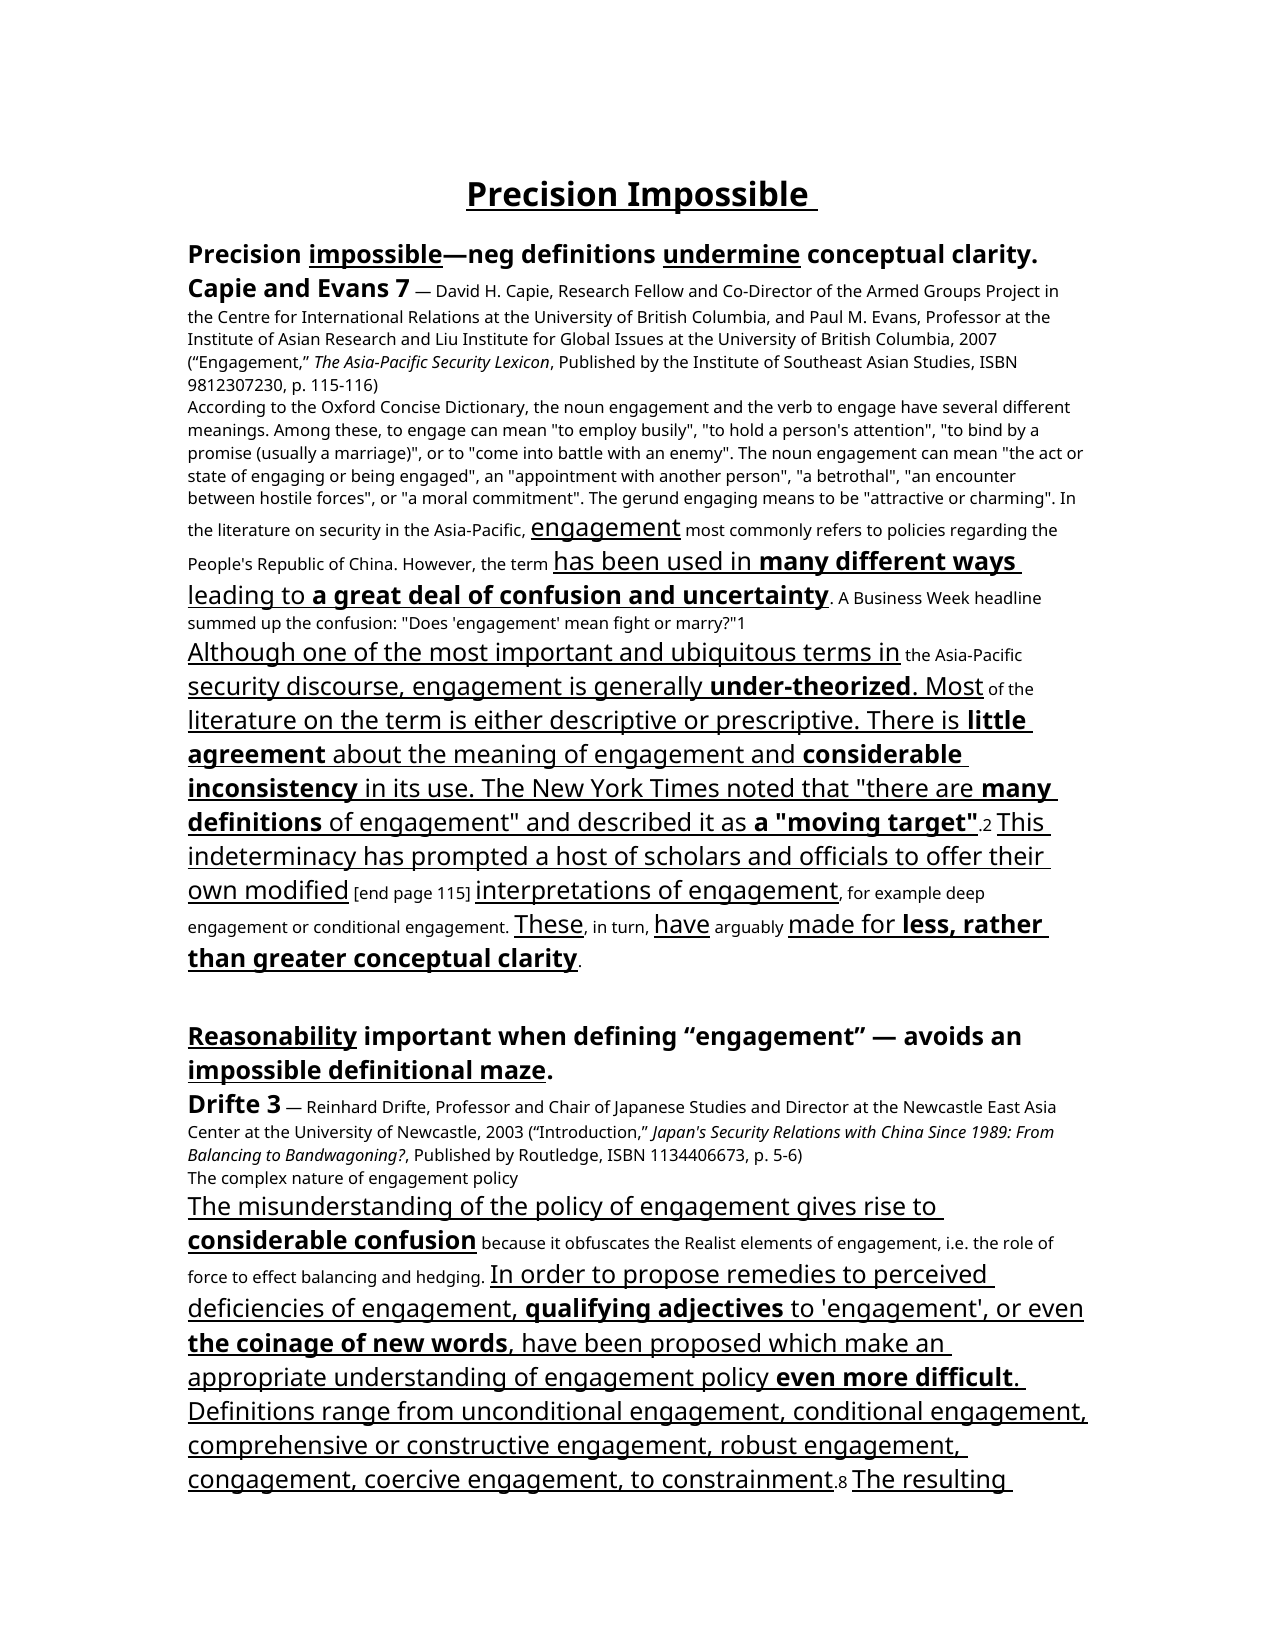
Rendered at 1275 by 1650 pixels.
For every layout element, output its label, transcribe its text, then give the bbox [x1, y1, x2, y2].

text Although one of the most important and ubiquitous terms in the Asia-Pacific security discourse, engagement is generally under-theorized. Most of the literature on the term is either descriptive or prescriptive. There is little agreement about the meaning of engagement and considerable inconsistency in its use. The New York Times noted that "there are many definitions of engagement" and described it as a "moving target".2 This indeterminacy has prompted a host of scholars and officials to offer their own modified [end page 115] interpretations of engagement, for example deep engagement or conditional engagement. These, in turn, have arguably made for less, rather than greater conceptual clarity. [187, 634, 1087, 975]
text According to the Oxford Concise Dictionary, the noun engagement and the verb to engage have several different meanings. Among these, to engage can mean "to employ busily", "to hold a person's attention", "to bind by a promise (usually a marriage)", or to "come into battle with an enemy". The noun engagement can mean "the act or state of engaging or being engaged", an "appointment with another person", "a betrothal", "an encounter between hostile forces", or "a moral commitment". The gerund engaging means to be "attractive or charming". In the literature on security in the Asia-Pacific, engagement most commonly refers to policies regarding the People's Republic of China. However, the term has been used in many different ways leading to a great deal of confusion and uncertainty. A Business Week headline summed up the confusion: "Does 'engagement' mean fight or marry?"1 [187, 396, 1087, 634]
text Capie and Evans 7 — David H. Capie, Research Fellow and Co-Director of the Armed Groups Project in the Centre for International Relations at the University of British Columbia, and Paul M. Evans, Professor at the Institute of Asian Research and Liu Institute for Global Issues at the University of British Columbia, 2007 (“Engagement,” The Asia-Pacific Security Lexicon, Published by the Institute of Southeast Asian Studies, ISBN 9812307230, p. 115-116) [187, 271, 1087, 396]
subtitle Precision impossible—neg definitions undermine conceptual clarity. [187, 237, 1087, 271]
subtitle Reasonability important when defining “engagement” — avoids an impossible definitional maze. [187, 1019, 1087, 1087]
text Drifte 3 — Reinhard Drifte, Professor and Chair of Japanese Studies and Director at the Newcastle East Asia Center at the University of Newcastle, 2003 (“Introduction,” Japan's Security Relations with China Since 1989: From Balancing to Bandwagoning?, Published by Routledge, ISBN 1134406673, p. 5-6) [187, 1087, 1087, 1166]
subtitle Precision Impossible [187, 171, 1087, 216]
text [187, 1423, 1087, 1496]
text The complex nature of engagement policy [187, 1166, 1087, 1189]
